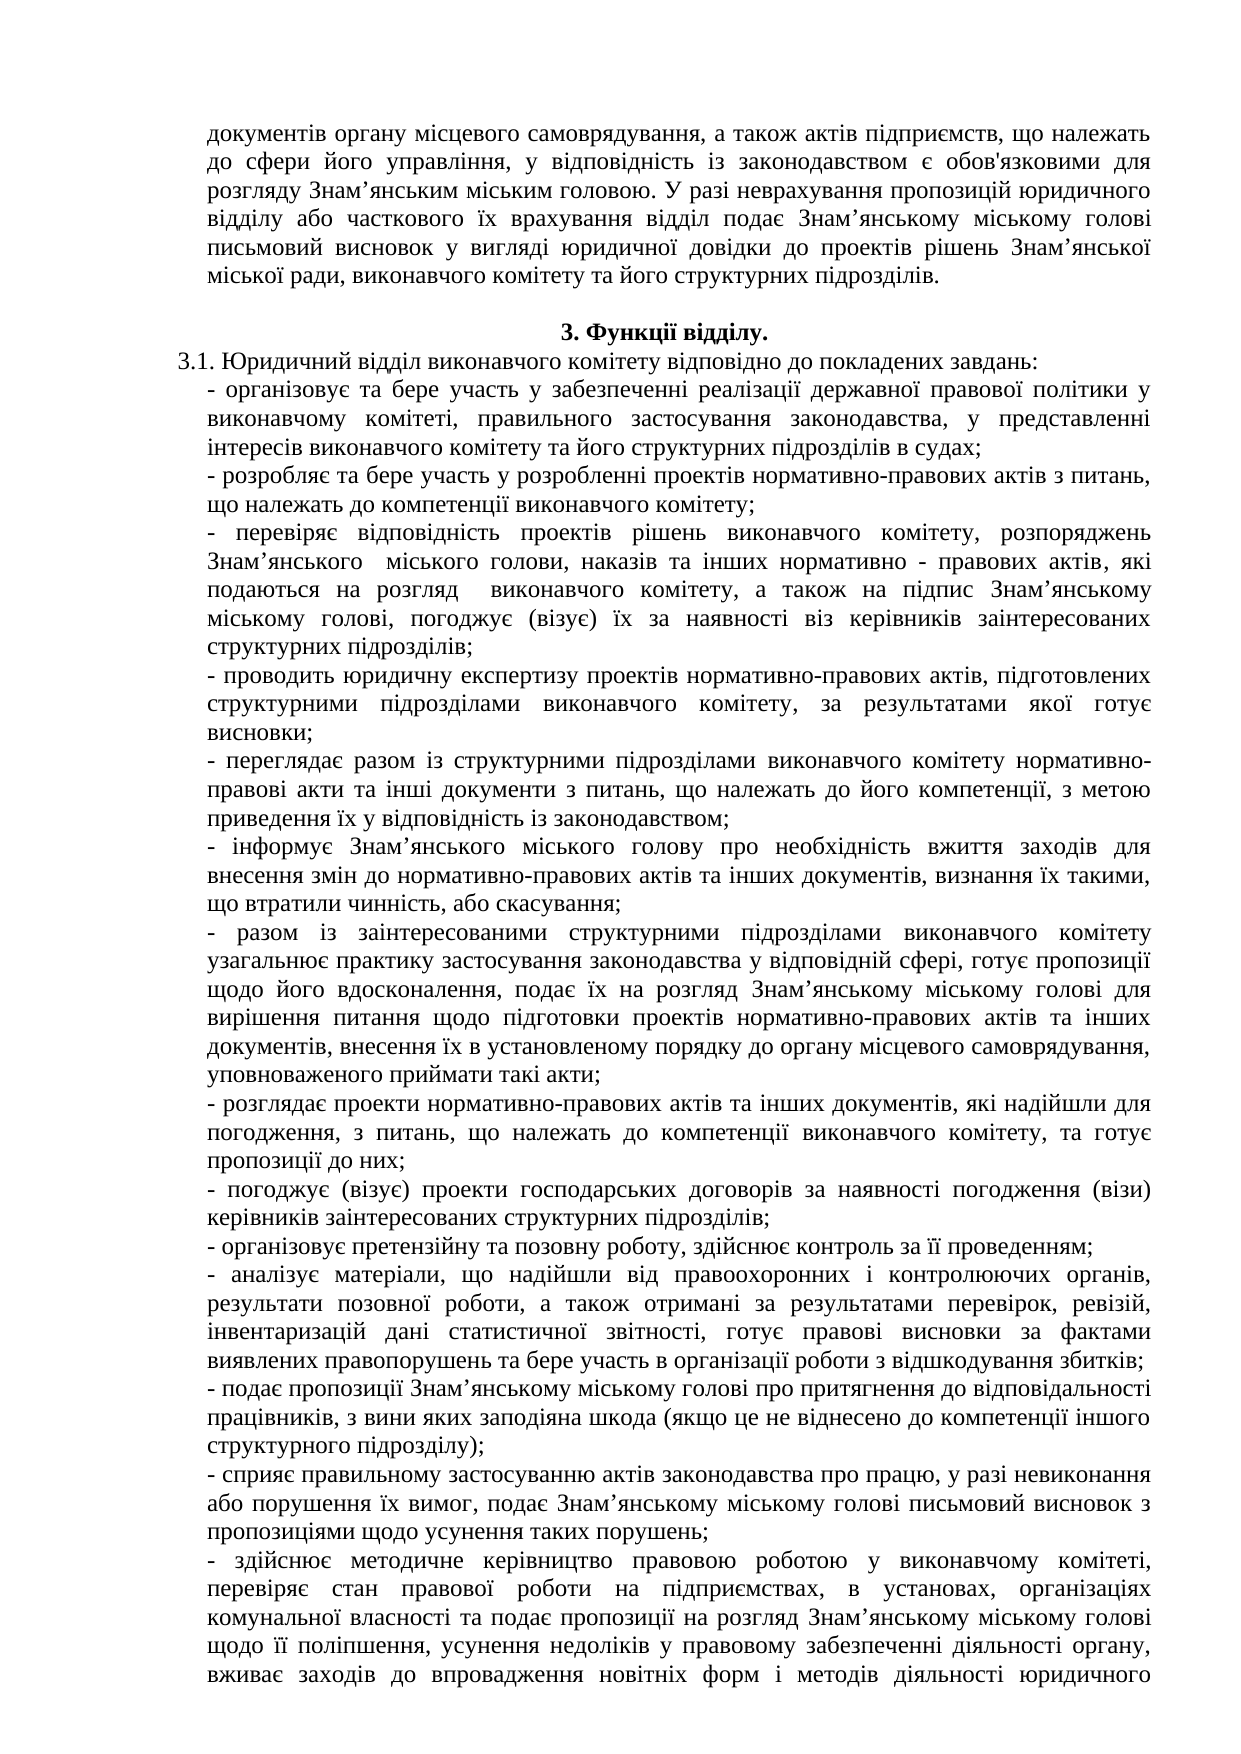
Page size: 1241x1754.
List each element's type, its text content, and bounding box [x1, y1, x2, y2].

text - організовує та бере участь у забезпеченні реалізації державної правової політики у виконавчому комітеті, правильного застосування законодавства, у представленні інтересів виконавчого комітету та його структурних підрозділів в судах; [207, 375, 1152, 461]
text 3.1. Юридичний відділ виконавчого комітету відповідно до покладених завдань: [177, 346, 1152, 375]
text - аналізує матеріали, що надійшли від правоохоронних і контролюючих органів, результати позовної роботи, а також отримані за результатами перевірок, ревізій, інвентаризацій дані статистичної звітності, готує правові висновки за фактами виявлених правопорушень та бере участь в організації роботи з відшкодування збитків; [207, 1260, 1152, 1374]
text - переглядає разом із структурними підрозділами виконавчого комітету нормативно-правові акти та інші документи з питань, що належать до його компетенції, з метою приведення їх у відповідність із законодавством; [207, 746, 1152, 832]
text 3. Функції відділу. [177, 318, 1152, 346]
text - перевіряє відповідність проектів рішень виконавчого комітету, розпоряджень Знам’янського міського голови, наказів та інших нормативно - правових актів, які подаються на розгляд виконавчого комітету, а також на підпис Знам’янському міському голові, погоджує (візує) їх за наявності віз керівників заінтересованих структурних підрозділів; [207, 518, 1152, 660]
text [177, 118, 1152, 289]
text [207, 1545, 1152, 1688]
text - інформує Знам’янського міського голову про необхідність вжиття заходів для внесення змін до нормативно-правових актів та інших документів, визнання їх такими, що втратили чинність, або скасування; [207, 832, 1152, 917]
text - погоджує (візує) проекти господарських договорів за наявності погодження (візи) керівників заінтересованих структурних підрозділів; [207, 1174, 1152, 1231]
text - розглядає проекти нормативно-правових актів та інших документів, які надійшли для погодження, з питань, що належать до компетенції виконавчого комітету, та готує пропозиції до них; [207, 1088, 1152, 1174]
text - проводить юридичну експертизу проектів нормативно-правових актів, підготовлених структурними підрозділами виконавчого комітету, за результатами якої готує висновки; [207, 660, 1152, 746]
text - організовує претензійну та позовну роботу, здійснює контроль за її проведенням; [207, 1231, 1152, 1260]
text - розробляє та бере участь у розробленні проектів нормативно-правових актів з питань, що належать до компетенції виконавчого комітету; [207, 461, 1152, 518]
text - разом із заінтересованими структурними підрозділами виконавчого комітету узагальнює практику застосування законодавства у відповідній сфері, готує пропозиції щодо його вдосконалення, подає їх на розгляд Знам’янському міському голові для вирішення питання щодо підготовки проектів нормативно-правових актів та інших документів, внесення їх в установленому порядку до органу місцевого самоврядування, уповноваженого приймати такі акти; [207, 917, 1152, 1088]
text - подає пропозиції Знам’янському міському голові про притягнення до відповідальності працівників, з вини яких заподіяна шкода (якщо це не віднесено до компетенції іншого структурного підрозділу); [207, 1374, 1152, 1459]
text - сприяє правильному застосуванню актів законодавства про працю, у разі невиконання або порушення їх вимог, подає Знам’янському міському голові письмовий висновок з пропозиціями щодо усунення таких порушень; [207, 1459, 1152, 1545]
